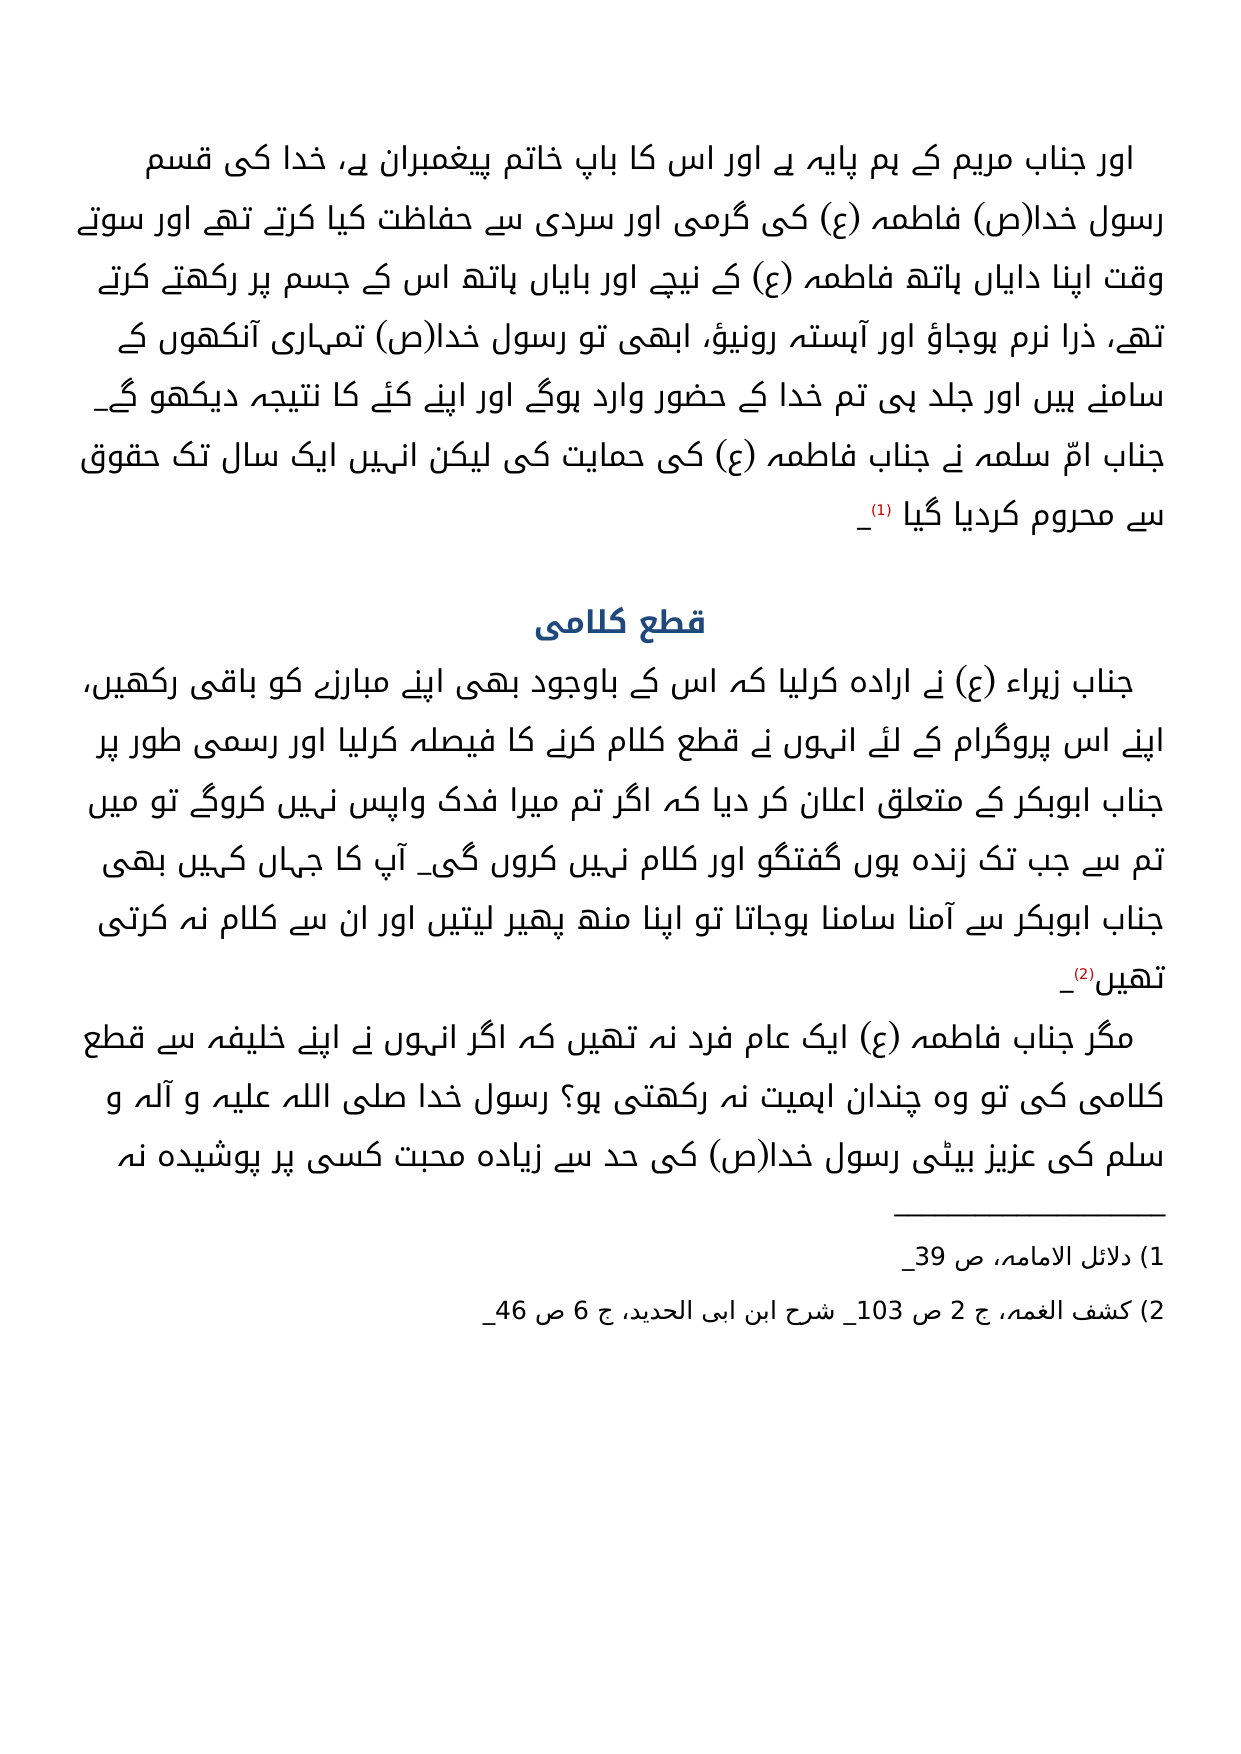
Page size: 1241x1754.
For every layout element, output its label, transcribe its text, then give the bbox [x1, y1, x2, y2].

text ____________________ [75, 1186, 1165, 1217]
text اور جناب مریم کے ہم پایہ ہے اور اس کا باپ خاتم پیغمبران ہے، خدا کی قسم رسول خدا(ص) فاطمہ (ع) کی گرمی اور سردی سے حفاظت کیا کرتے تھے اور سوتے وقت اپنا دایاں ہاتھ فاطمہ (ع) کے نیچے اور بایاں ہاتھ اس کے جسم پر رکھتے کرتے تھے، ذرا نرم ہوجاؤ اور آہستہ رونیؤ، ابھی تو رسول خدا(ص) تمہاری آنکھوں کے سامنے ہیں اور جلد ہی تم خدا کے حضور وارد ہوگے اور اپنے کئے کا نتیجہ دیکھو گے_ جناب امّ سلمہ نے جناب فاطمہ (ع) کی حمایت کی لیکن انہیں ایک سال تک حقوق سے محروم کردیا گیا (1)_ [75, 130, 1165, 544]
text جناب زہراء (ع) نے ارادہ کرلیا کہ اس کے باوجود بھی اپنے مبارزے کو باقی رکھیں، اپنے اس پروگرام کے لئے انہوں نے قطع کلام کرنے کا فیصلہ کرلیا اور رسمی طور پر جناب ابوبکر کے متعلق اعلان کر دیا کہ اگر تم میرا فدک واپس نہیں کروگے تو میں تم سے جب تک زندہ ہوں گفتگو اور کلام نہیں کروں گی_ آپ کا جہاں کہیں بھی جناب ابوبکر سے آمنا سامنا ہوجاتا تو اپنا منھ پھیر لیتیں اور ان سے کلام نہ کرتی تھیں(2)_ [75, 652, 1165, 1008]
subtitle قطع کلامی [75, 593, 1165, 652]
text 1) دلائل الامامہ، ص 39_ [75, 1242, 1165, 1271]
text 2) کشف الغمہ، ج 2 ص 103_ شرح ابن ابی الحدید، ج 6 ص 46_ [75, 1296, 1165, 1326]
text مگر جناب فاطمہ (ع) ایک عام فرد نہ تھیں کہ اگر انہوں نے اپنے خلیفہ سے قطع کلامی کی تو وہ چندان اہمیت نہ رکھتی ہو؟ رسول خدا صلی اللہ علیہ و آلہ و سلم کی عزیز بیٹی رسول خدا(ص) کی حد سے زیادہ محبت کسی پر پوشیدہ نہ [75, 1008, 1165, 1186]
